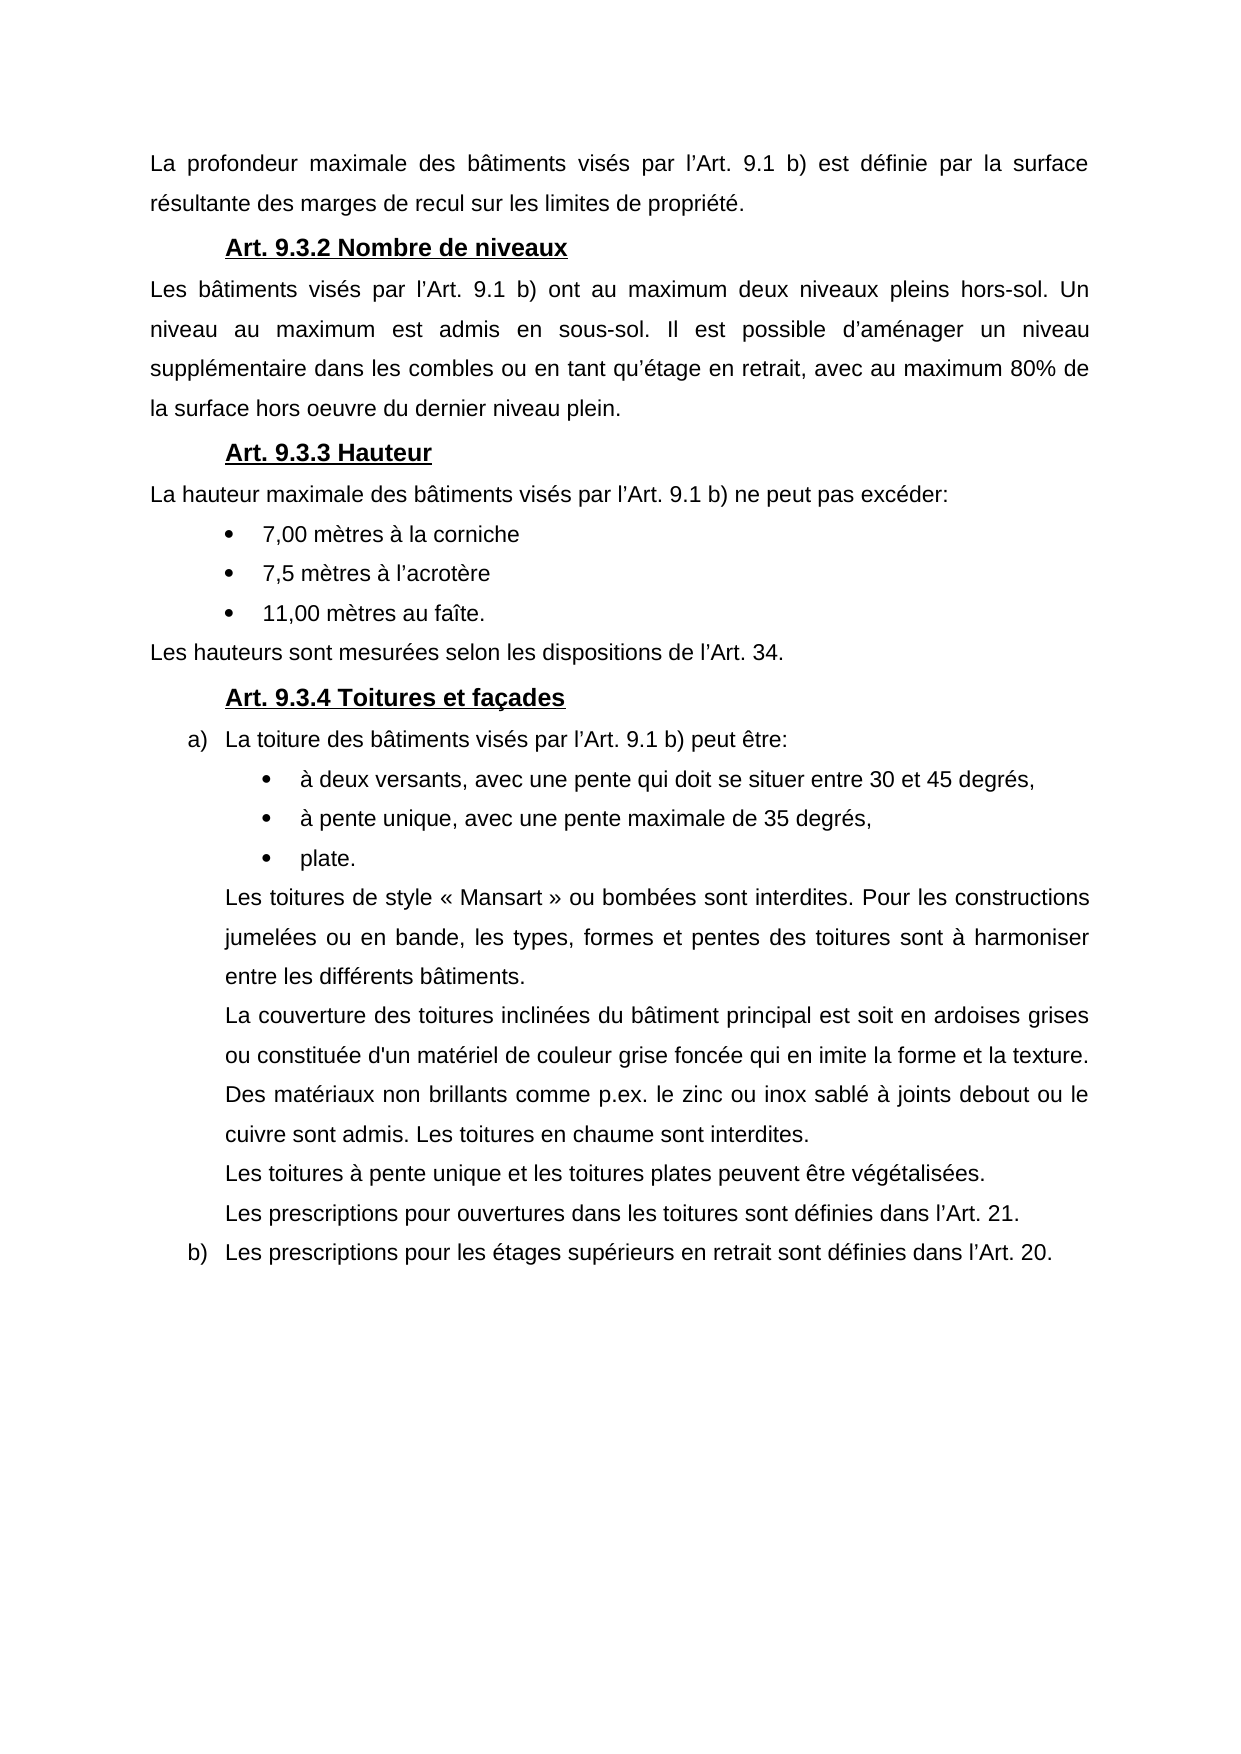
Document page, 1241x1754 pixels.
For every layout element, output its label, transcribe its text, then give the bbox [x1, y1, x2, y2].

text Les hauteurs sont mesurées selon les dispositions de l’Art. 34. [150, 639, 1090, 666]
list La toiture des bâtiments visés par l’Art. 9.1 b) peut être: [187, 726, 1090, 752]
text Les bâtiments visés par l’Art. 9.1 b) ont au maximum deux niveaux pleins hors-sol. Un niveau au maximum est admis en sous-sol. Il est possible d’aménager un niveau supplémentaire dans les combles ou en tant qu’étage en retrait, avec au maximum 80% de la surface hors oeuvre du dernier niveau plein. [150, 276, 1090, 421]
list 7,00 mètres à la corniche [225, 521, 1090, 547]
list plate. [262, 844, 1090, 871]
list 11,00 mètres au faîte. [225, 600, 1090, 626]
list Les prescriptions pour les étages supérieurs en retrait sont définies dans l’Art. 20. [187, 1239, 1090, 1266]
text Les toitures à pente unique et les toitures plates peuvent être végétalisées. [225, 1160, 1090, 1187]
list 7,5 mètres à l’acrotère [225, 560, 1090, 587]
text La couverture des toitures inclinées du bâtiment principal est soit en ardoises grises ou constituée d'un matériel de couleur grise foncée qui en imite la forme et la texture. Des matériaux non brillants comme p.ex. le zinc ou inox sablé à joints debout ou le cuivre sont admis. Les toitures en chaume sont interdites. [225, 1002, 1090, 1147]
subtitle Art. 9.3.2 Nombre de niveaux [225, 233, 1090, 262]
text La hauteur maximale des bâtiments visés par l’Art. 9.1 b) ne peut pas excéder: [150, 481, 1090, 508]
subtitle Art. 9.3.3 Hauteur [225, 438, 1090, 467]
list à pente unique, avec une pente maximale de 35 degrés, [262, 805, 1090, 831]
text La profondeur maximale des bâtiments visés par l’Art. 9.1 b) est définie par la surface résultante des marges de recul sur les limites de propriété. [150, 150, 1090, 216]
text Les toitures de style « Mansart » ou bombées sont interdites. Pour les constructions jumelées ou en bande, les types, formes et pentes des toitures sont à harmoniser entre les différents bâtiments. [225, 884, 1090, 989]
subtitle Art. 9.3.4 Toitures et façades [225, 683, 1090, 712]
text Les prescriptions pour ouvertures dans les toitures sont définies dans l’Art. 21. [225, 1200, 1090, 1226]
list à deux versants, avec une pente qui doit se situer entre 30 et 45 degrés, [262, 766, 1090, 792]
